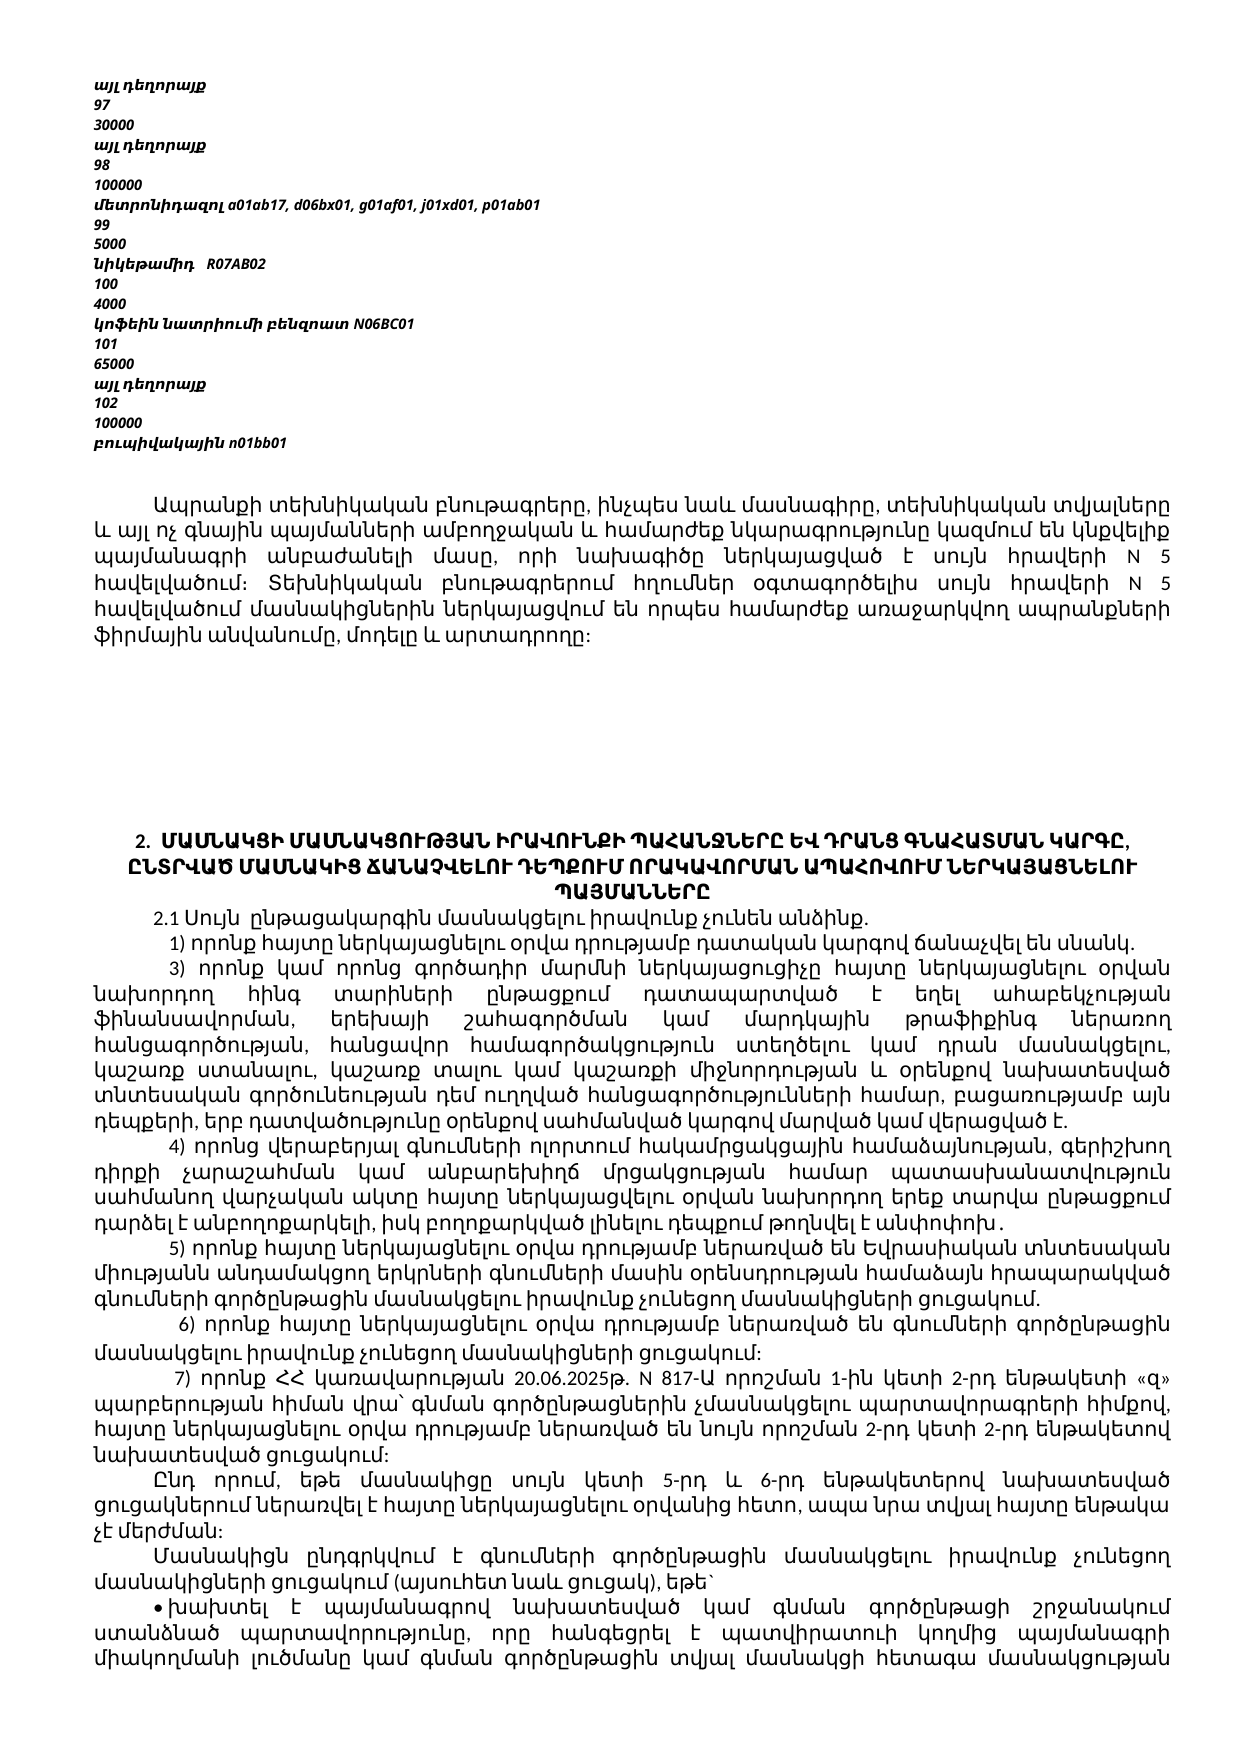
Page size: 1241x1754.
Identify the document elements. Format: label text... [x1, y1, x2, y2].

text Մասնակիցն ընդգրկվում է գնումների գործընթացին մասնակցելու իրավունք չունեցող մասնակիցների ցուցակում (այսուհետ նաև ցուցակ), եթե` [94, 1543, 1171, 1594]
text 3) որոնք կամ որոնց գործադիր մարմնի ներկայացուցիչը հայտը ներկայացնելու օրվան նախորդող հինգ տարիների ընթացքում դատապարտված է եղել ահաբեկչության ֆինանսավորման, երեխայի շահագործման կամ մարդկային թրաֆիքինգ ներառող հանցագործության, հանցավոր համագործակցություն ստեղծելու կամ դրան մասնակցելու, կաշառք ստանալու, կաշառք տալու կամ կաշառքի միջնորդության և օրենքով նախատեսված տնտեսական գործունեության դեմ ուղղված հանցագործությունների համար, բացառությամբ այն դեպքերի, երբ դատվածությունը օրենքով սահմանված կարգով մարված կամ վերացված է. [94, 956, 1171, 1133]
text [94, 1594, 1171, 1671]
text 4) որոնց վերաբերյալ գնումների ոլորտում հակամրցակցային համաձայնության, գերիշխող դիրքի չարաշահման կամ անբարեխիղճ մրցակցության համար պատասխանատվություն սահմանող վարչական ակտը հայտը ներկայացվելու օրվան նախորդող երեք տարվա ընթացքում դարձել է անբողոքարկելի, իսկ բողոքարկված լինելու դեպքում թողնվել է անփոփոխ․ [94, 1133, 1171, 1235]
text Ընդ որում, եթե մասնակիցը սույն կետի 5-րդ և 6-րդ ենթակետերով նախատեսված ցուցակներում ներառվել է հայտը ներկայացնելու օրվանից հետո, ապա նրա տվյալ հայտը ենթակա չէ մերժման: [94, 1467, 1171, 1543]
text 6) որոնք հայտը ներկայացնելու օրվա դրությամբ ներառված են գնումների գործընթացին մասնակցելու իրավունք չունեցող մասնակիցների ցուցակում: [94, 1311, 1171, 1366]
text 7) որոնք ՀՀ կառավարության 20.06.2025թ. N 817-Ա որոշման 1-ին կետի 2-րդ ենթակետի «զ» պարբերության հիման վրա՝ գնման գործընթացներին չմասնակցելու պարտավորագրերի հիմքով, հայտը ներկայացնելու օրվա դրությամբ ներառված են նույն որոշման 2-րդ կետի 2-րդ ենթակետով նախատեսված ցուցակում: [94, 1366, 1171, 1467]
text 2.1 Սույն ընթացակարգին մասնակցելու իրավունք չունեն անձինք. [94, 905, 1171, 930]
text Ապրանքի տեխնիկական բնութագրերը, ինչպես նաև մասնագիրը, տեխնիկական տվյալները և այլ ոչ գնային պայմանների ամբողջական և համարժեք նկարագրությունը կազմում են կնքվելիք պայմանագրի անբաժանելի մասը, որի նախագիծը ներկայացված է սույն հրավերի N 5 հավելվածում։ Տեխնիկական բնութագրերում հղումներ օգտագործելիս սույն հրավերի N 5 հավելվածում մասնակիցներին ներկայացվում են որպես համարժեք առաջարկվող ապրանքների ֆիրմային անվանումը, մոդելը և արտադրողը: [94, 492, 1171, 647]
text 1) որոնք հայտը ներկայացնելու օրվա դրությամբ դատական կարգով ճանաչվել են սնանկ. [94, 930, 1171, 956]
text 5) որոնք հայտը ներկայացնելու օրվա դրությամբ ներառված են Եվրասիական տնտեսական միությանն անդամակցող երկրների գնումների մասին օրենսդրության համաձայն հրապարակված գնումների գործընթացին մասնակցելու իրավունք չունեցող մասնակիցների ցուցակում. [94, 1235, 1171, 1311]
text 2. ՄԱՍՆԱԿՑԻ ՄԱՍՆԱԿՑՈՒԹՅԱՆ ԻՐԱՎՈՒՆՔԻ ՊԱՀԱՆՋՆԵՐԸ ԵՎ ԴՐԱՆՑ ԳՆԱՀԱՏՄԱՆ ԿԱՐԳԸ, ԸՆՏՐՎԱԾ ՄԱՍՆԱԿԻՑ ՃԱՆԱՉՎԵԼՈՒ ԴԵՊՔՈՒՄ ՈՐԱԿԱՎՈՐՄԱՆ ԱՊԱՀՈՎՈՒՄ ՆԵՐԿԱՅԱՑՆԵԼՈՒ ՊԱՅՄԱՆՆԵՐԸ [94, 828, 1171, 905]
